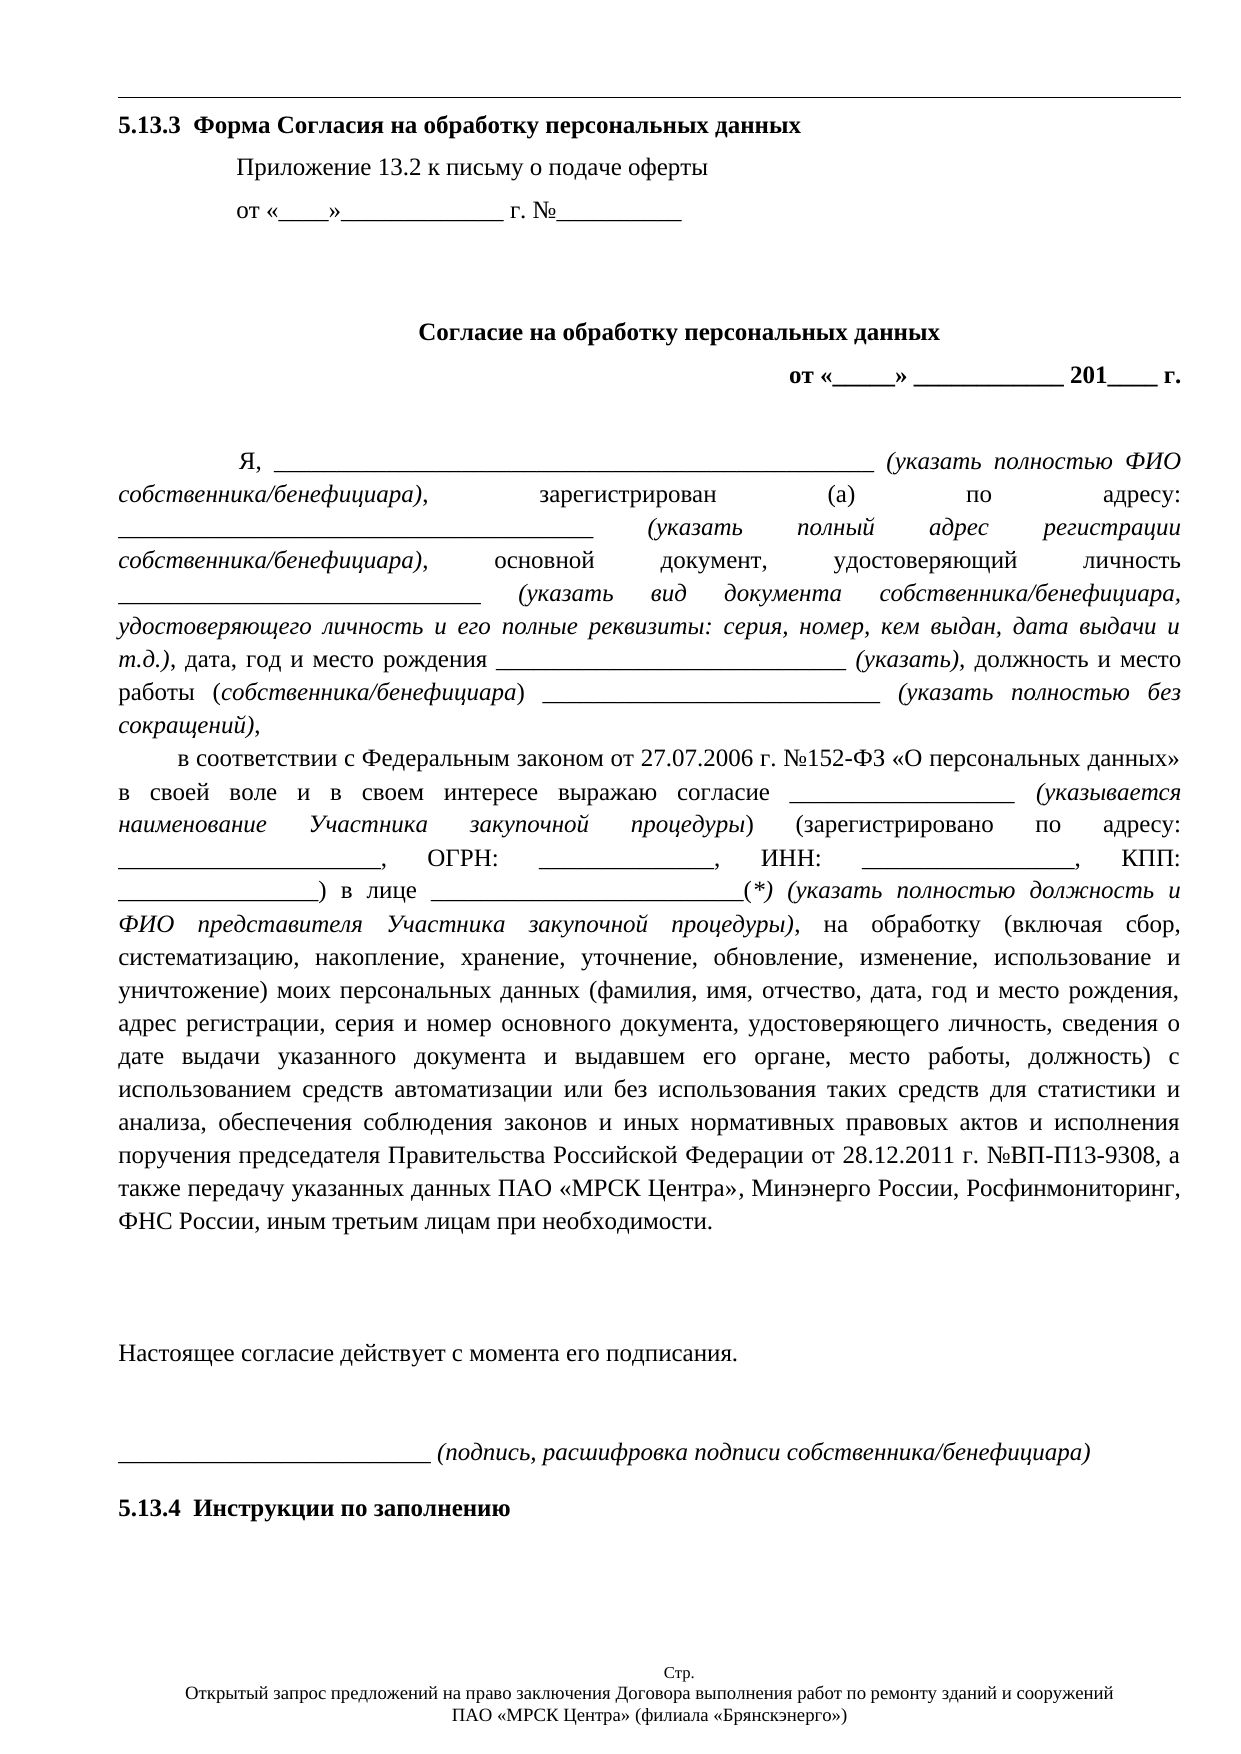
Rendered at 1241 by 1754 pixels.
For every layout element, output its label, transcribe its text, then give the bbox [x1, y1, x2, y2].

subtitle Форма Согласия на обработку персональных данных [118, 111, 1181, 139]
text _________________________ (подпись, расшифровка подписи собственника/бенефициара) [118, 1437, 1181, 1466]
text Приложение 13.2 к письму о подаче оферты от «____»_____________ г. №__________ [236, 152, 1181, 224]
text в соответствии с Федеральным законом от 27.07.2006 г. №152-ФЗ «О персональных данных» в своей воле и в своем интересе выражаю согласие __________________ (указывается наименование Участника закупочной процедуры) (зарегистрировано по адресу: _____________________, ОГРН: ______________, ИНН: _________________, КПП: ________________) в лице _________________________(*) (указать полностью должность и ФИО представителя Участника закупочной процедуры), на обработку (включая сбор, систематизацию, накопление, хранение, уточнение, обновление, изменение, использование и уничтожение) моих персональных данных (фамилия, имя, отчество, дата, год и место рождения, адрес регистрации, серия и номер основного документа, удостоверяющего личность, сведения о дате выдачи указанного документа и выдавшем его органе, место работы, должность) с использованием средств автоматизации или без использования таких средств для статистики и анализа, обеспечения соблюдения законов и иных нормативных правовых актов и исполнения поручения председателя Правительства Российской Федерации от 28.12.2011 г. №ВП-П13-9308, а также передачу указанных данных ПАО «МРСК Центра», Минэнерго России, Росфинмониторинг, ФНС России, иным третьим лицам при необходимости. [118, 743, 1181, 1234]
text Я, ________________________________________________ (указать полностью ФИО собственника/бенефициара), зарегистрирован (а) по адресу: ______________________________________ (указать полный адрес регистрации собственника/бенефициара), основной документ, удостоверяющий личность _____________________________ (указать вид документа собственника/бенефициара, удостоверяющего личность и его полные реквизиты: серия, номер, кем выдан, дата выдачи и т.д.), дата, год и место рождения ____________________________ (указать), должность и место работы (собственника/бенефициара) ___________________________ (указать полностью без сокращений), [118, 446, 1181, 739]
text Настоящее согласие действует с момента его подписания. [118, 1338, 1181, 1367]
subtitle Инструкции по заполнению [118, 1493, 1181, 1521]
text Согласие на обработку персональных данных [118, 317, 1181, 346]
text от «_____» ____________ 201____ г. [118, 360, 1181, 389]
